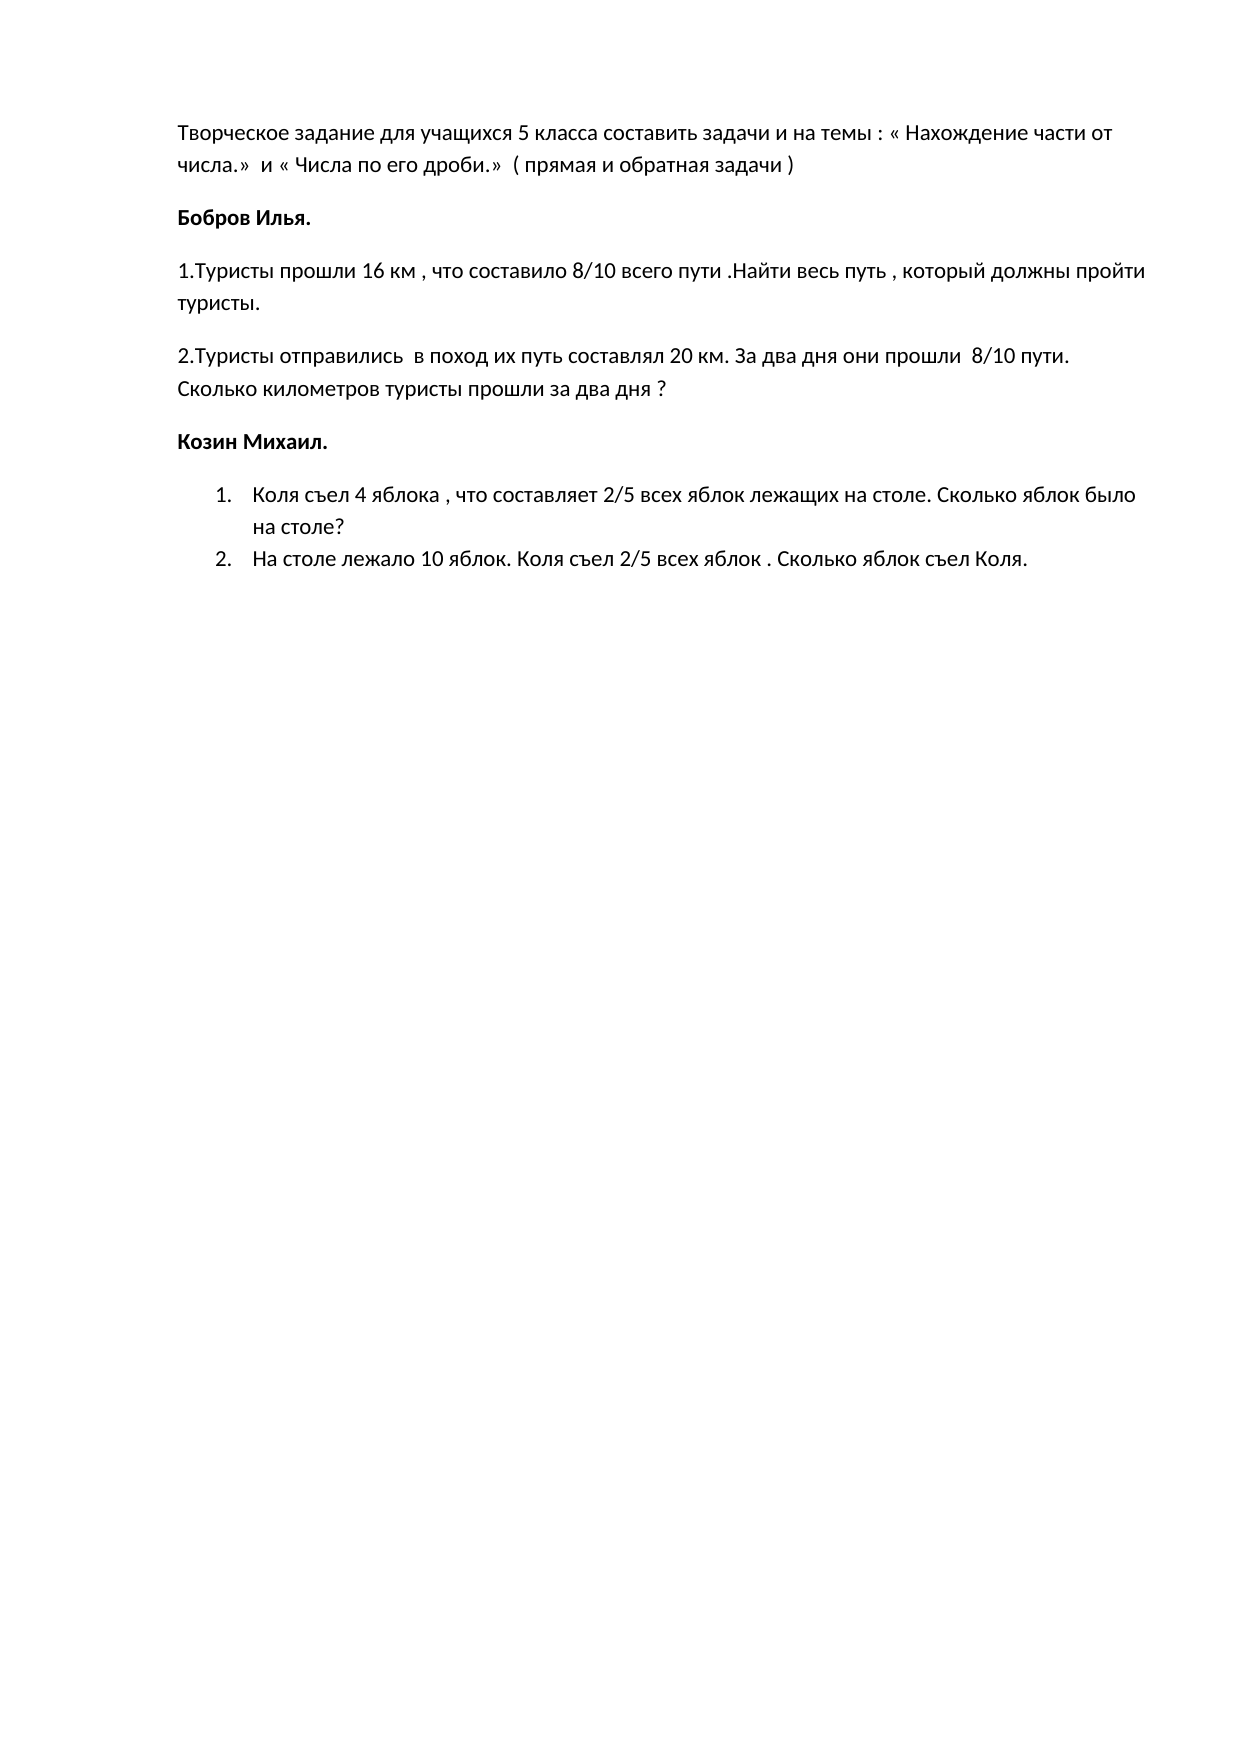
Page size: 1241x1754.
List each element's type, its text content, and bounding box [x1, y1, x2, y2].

text Творческое задание для учащихся 5 класса составить задачи и на темы : « Нахождение части от числа.» и « Числа по его дроби.» ( прямая и обратная задачи ) [177, 118, 1152, 178]
list На столе лежало 10 яблок. Коля съел 2/5 всех яблок . Сколько яблок съел Коля. [215, 544, 1152, 572]
text 2.Туристы отправились в поход их путь составлял 20 км. За два дня они прошли 8/10 пути. Сколько километров туристы прошли за два дня ? [177, 342, 1152, 402]
text Бобров Илья. [177, 203, 1152, 231]
list Коля съел 4 яблока , что составляет 2/5 всех яблок лежащих на столе. Сколько яблок было на столе? [215, 480, 1152, 540]
text Козин Михаил. [177, 427, 1152, 455]
text 1.Туристы прошли 16 км , что составило 8/10 всего пути .Найти весь путь , который должны пройти туристы. [177, 256, 1152, 317]
